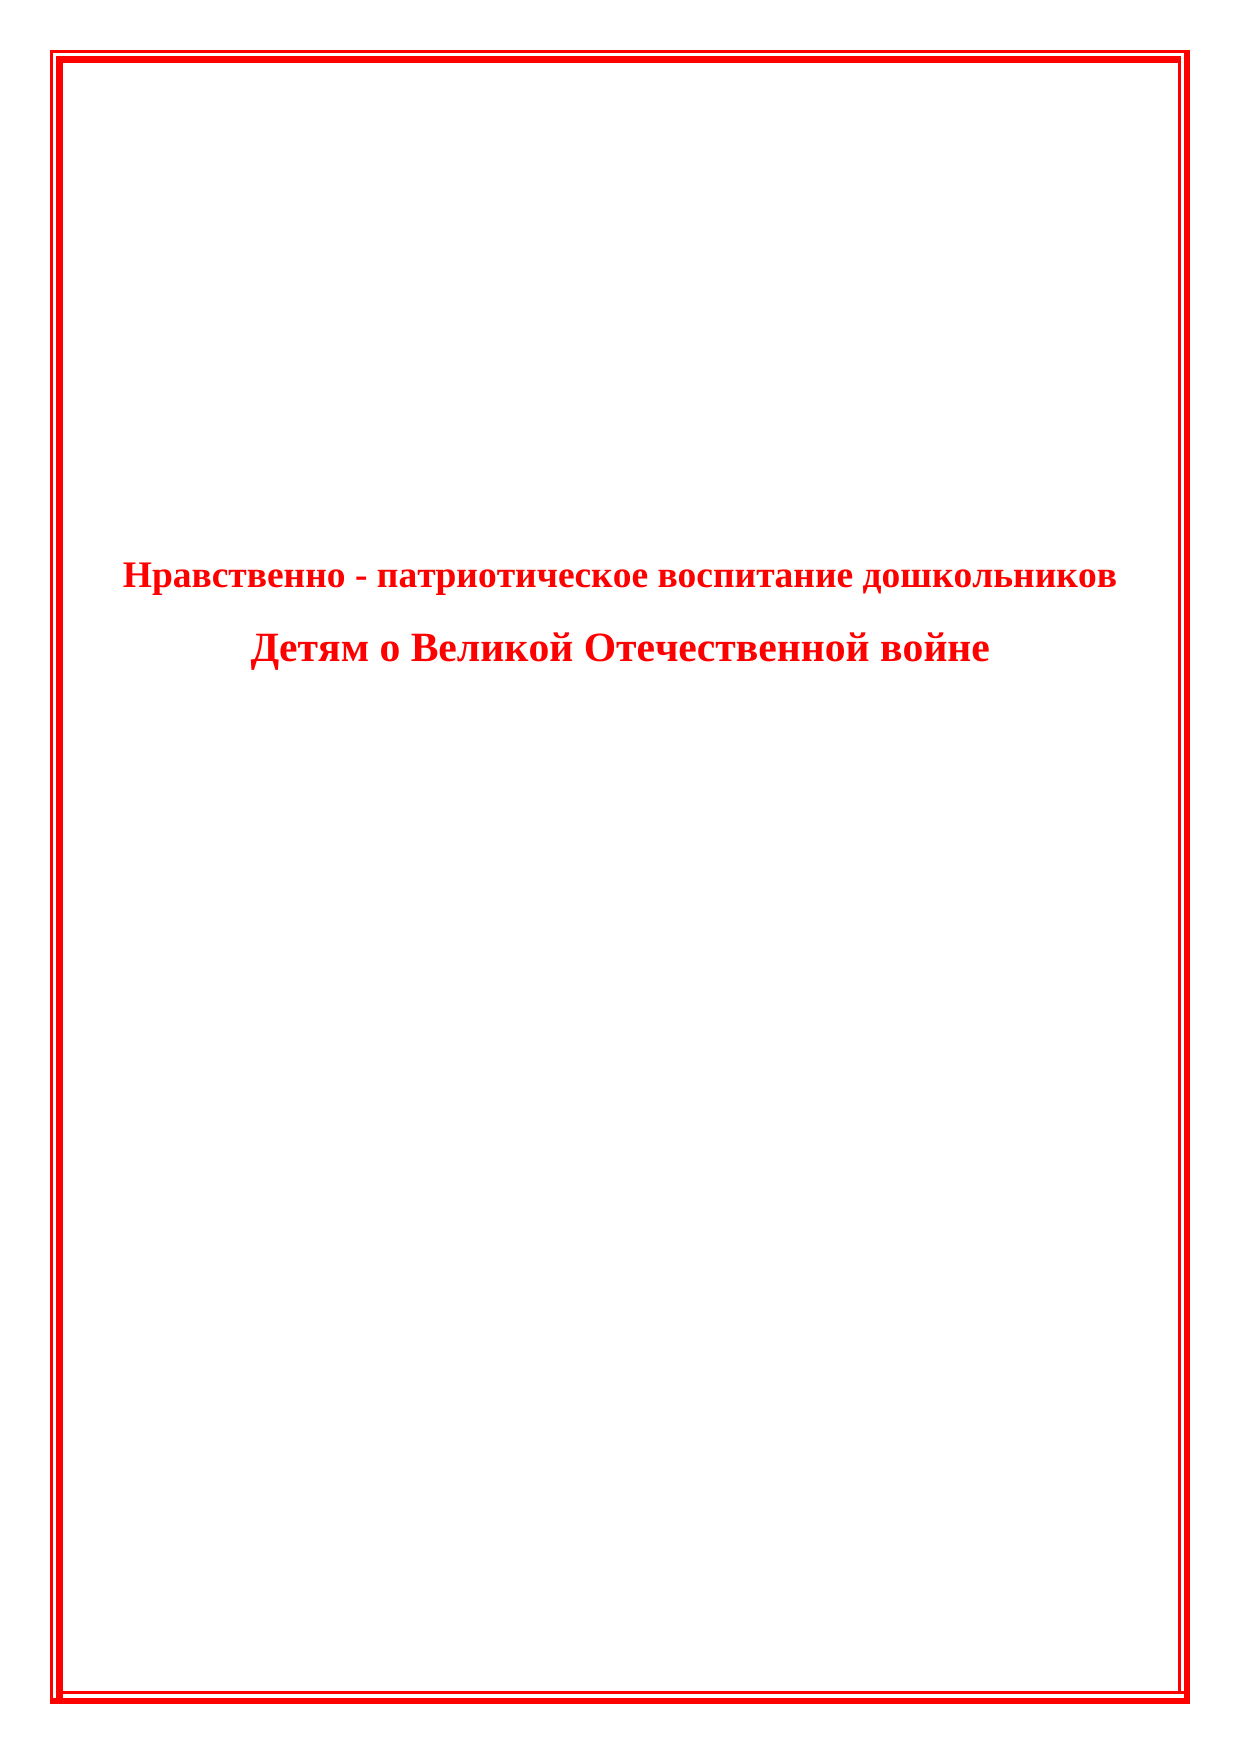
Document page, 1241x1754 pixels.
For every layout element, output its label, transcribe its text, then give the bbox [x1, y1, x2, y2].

text Нравственно - патриотическое воспитание дошкольников [75, 552, 1165, 595]
text Детям о Великой Отечественной войне [75, 623, 1165, 671]
